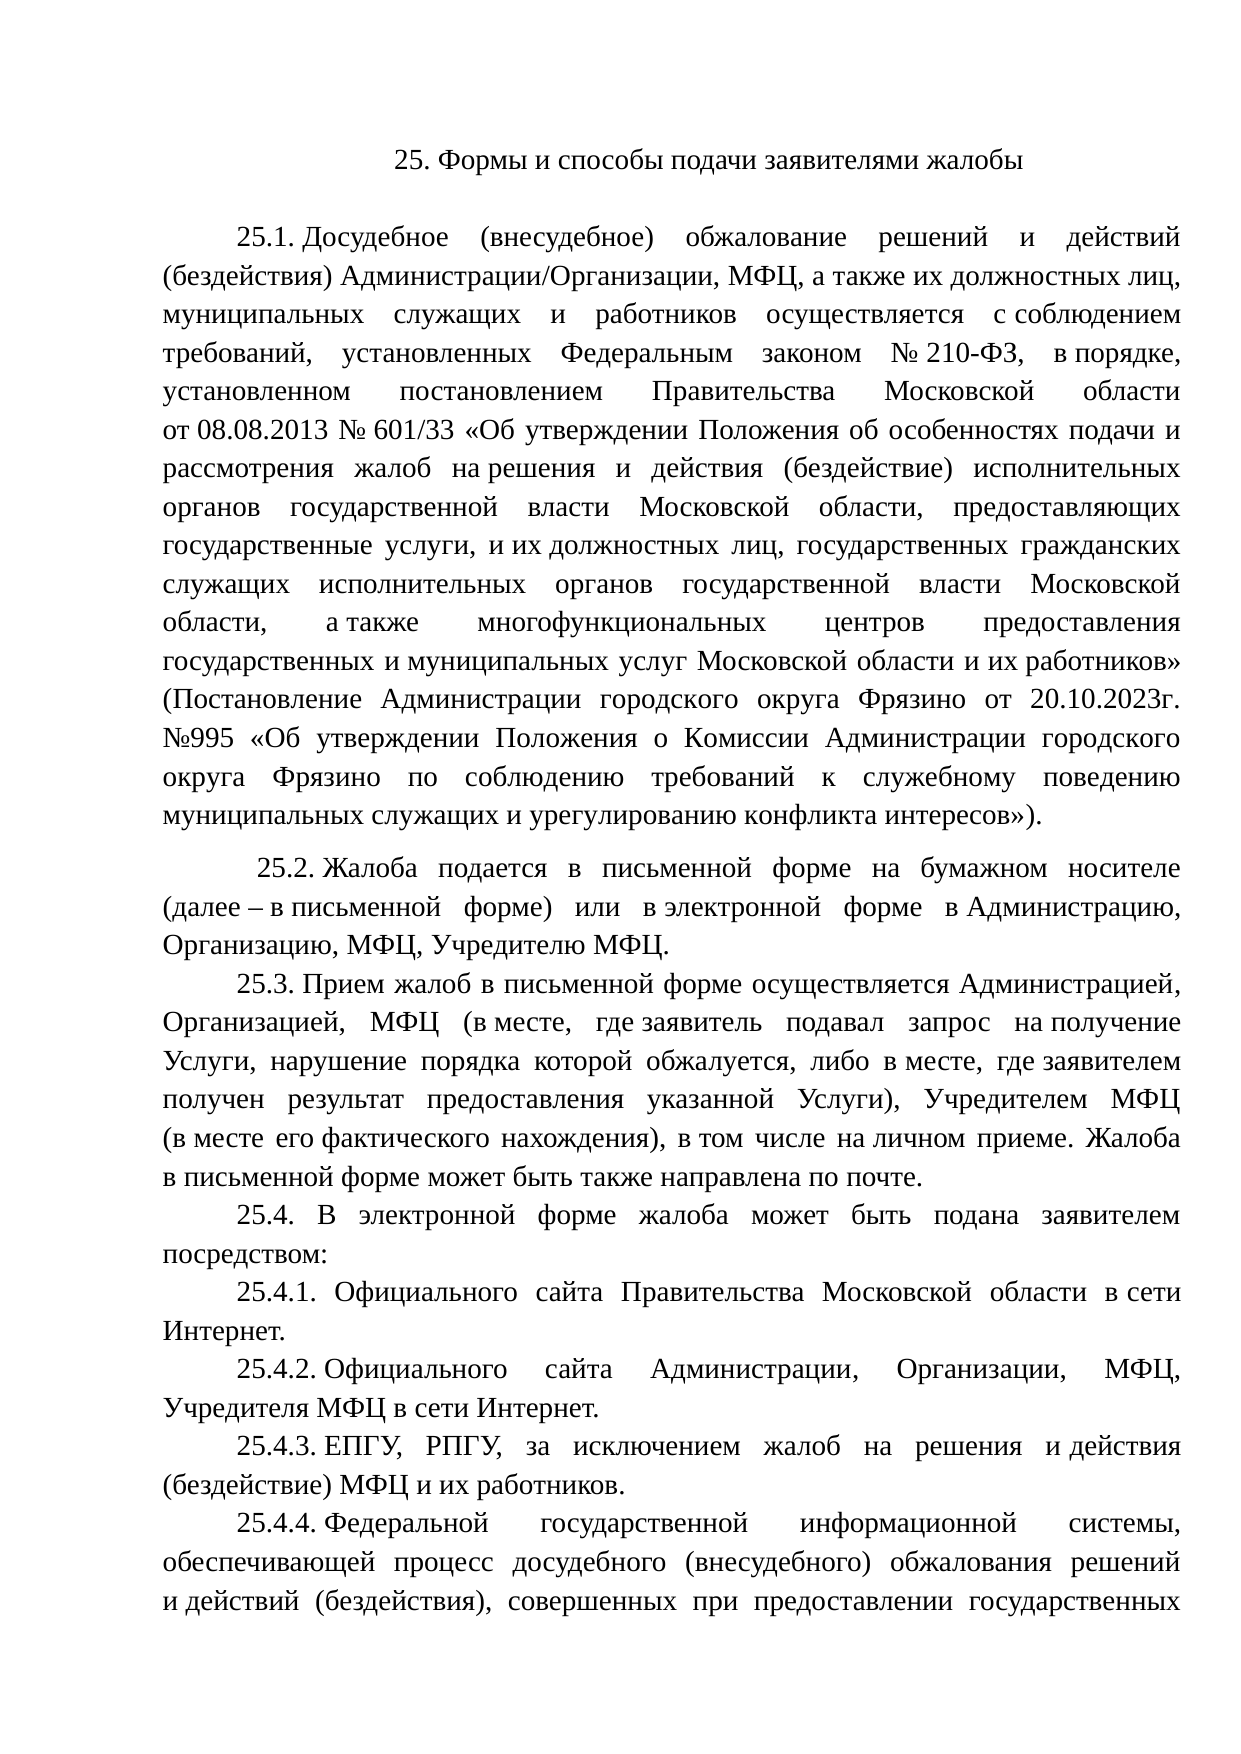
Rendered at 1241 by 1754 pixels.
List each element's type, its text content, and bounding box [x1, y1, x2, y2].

text 25.4.1. Официального сайта Правительства Московской области в сети Интернет. [162, 1274, 1181, 1346]
text 25.4. В электронной форме жалоба может быть подана заявителем посредством: [162, 1197, 1181, 1269]
text 25.1. Досудебное (внесудебное) обжалование решений и действий (бездействия) Администрации/Организации, МФЦ, а также их должностных лиц, муниципальных служащих и работников осуществляется с соблюдением требований, установленных Федеральным законом № 210-ФЗ, в порядке, установленном постановлением Правительства Московской области от 08.08.2013 № 601/33 «Об утверждении Положения об особенностях подачи и рассмотрения жалоб на решения и действия (бездействие) исполнительных органов государственной власти Московской области, предоставляющих государственные услуги, и их должностных лиц, государственных гражданских служащих исполнительных органов государственной власти Московской области, а также многофункциональных центров предоставления государственных и муниципальных услуг Московской области и их работников» (Постановление Администрации городского округа Фрязино от 20.10.2023г. №995 «Об утверждении Положения о Комиссии Администрации городского округа Фрязино по соблюдению требований к служебному поведению муниципальных служащих и урегулированию конфликта интересов»). [162, 219, 1181, 831]
text 25.3. Прием жалоб в письменной форме осуществляется Администрацией, Организацией, МФЦ (в месте, где заявитель подавал запрос на получение Услуги, нарушение порядка которой обжалуется, либо в месте, где заявителем получен результат предоставления указанной Услуги), Учредителем МФЦ (в месте его фактического нахождения), в том числе на личном приеме. Жалоба в письменной форме может быть также направлена по почте. [162, 966, 1181, 1192]
text 25.4.2. Официального сайта Администрации, Организации, МФЦ, Учредителя МФЦ в сети Интернет. [162, 1351, 1181, 1423]
subtitle 25. Формы и способы подачи заявителями жалобы [162, 142, 1181, 176]
text 25.2. Жалоба подается в письменной форме на бумажном носителе (далее – в письменной форме) или в электронной форме в Администрацию, Организацию, МФЦ, Учредителю МФЦ. [162, 850, 1181, 961]
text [162, 1506, 1181, 1616]
text 25.4.3. ЕПГУ, РПГУ, за исключением жалоб на решения и действия (бездействие) МФЦ и их работников. [162, 1428, 1181, 1501]
